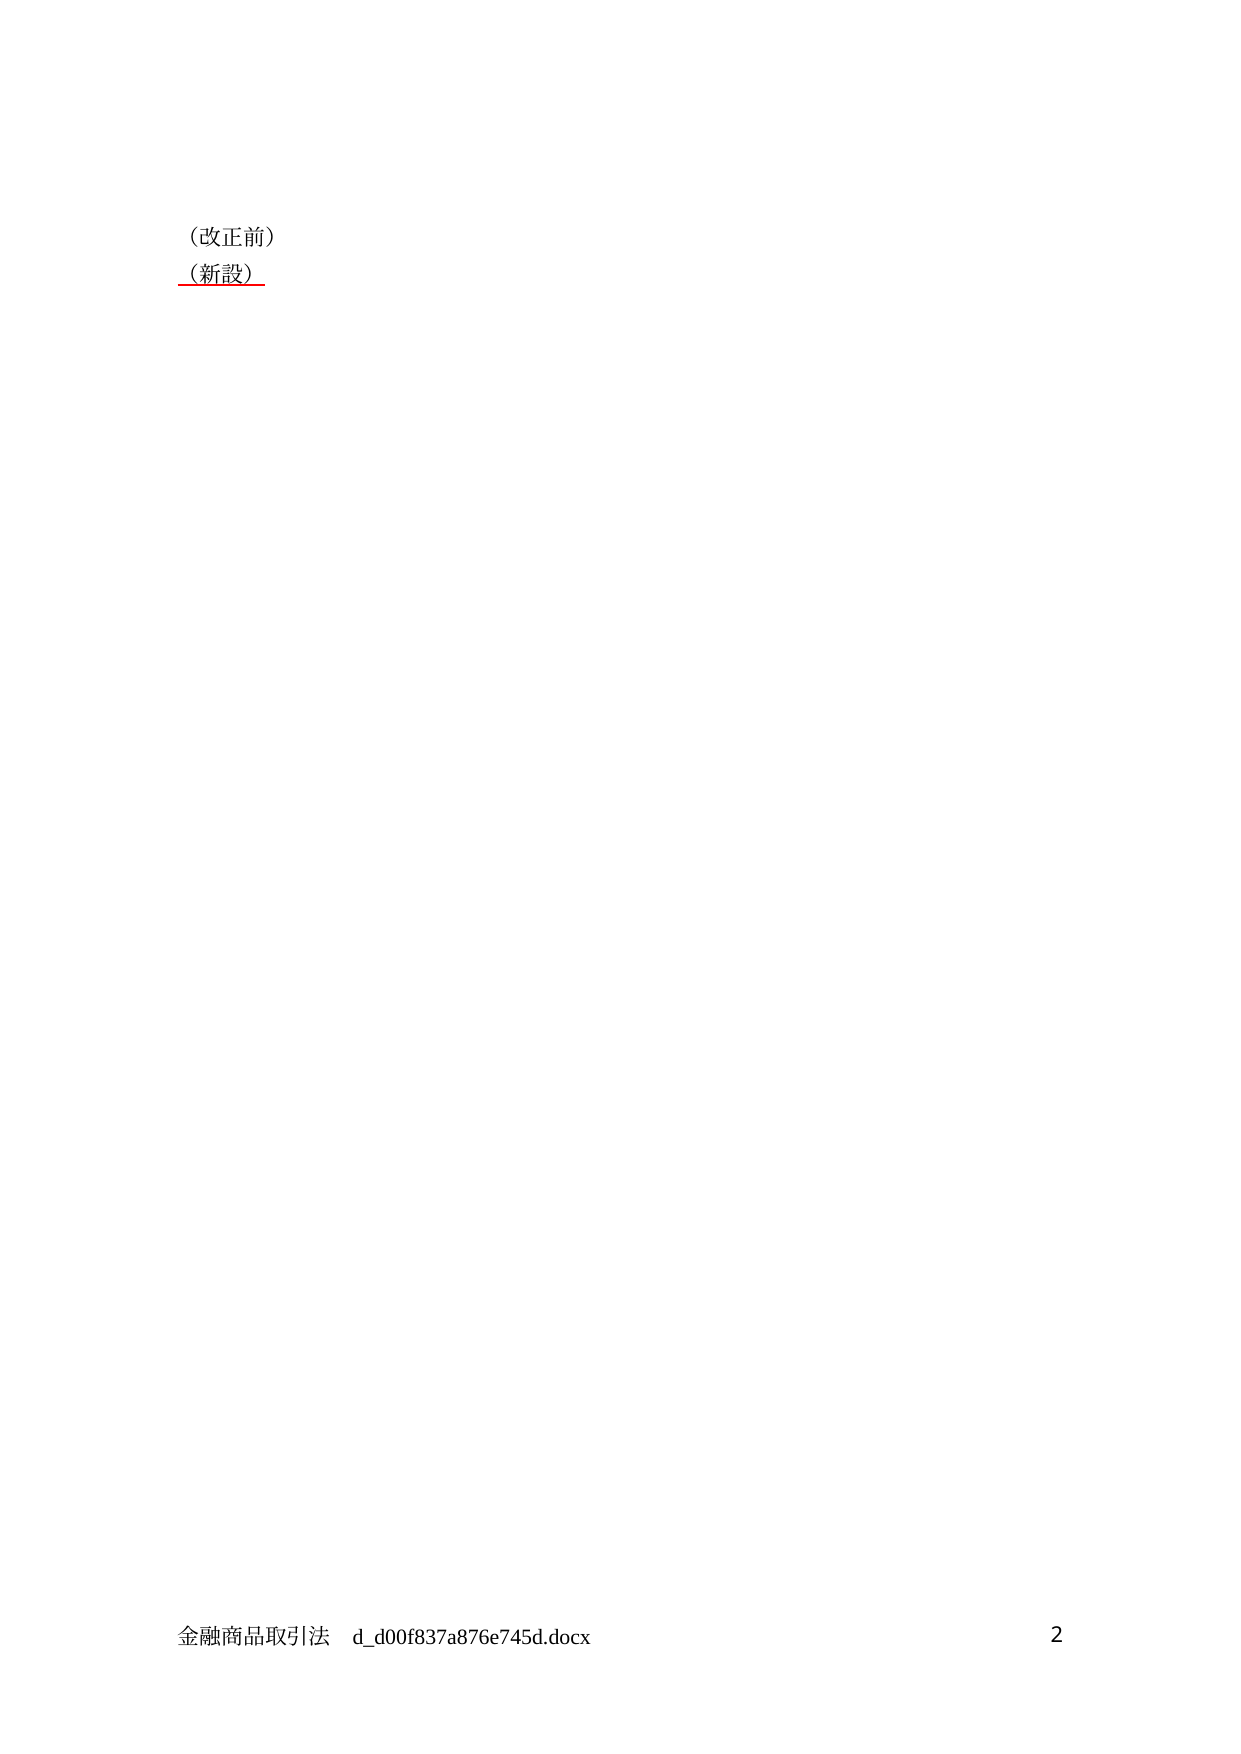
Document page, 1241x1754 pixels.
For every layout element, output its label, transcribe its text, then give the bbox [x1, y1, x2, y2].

text （改正前） [177, 217, 1063, 254]
text （新設） [177, 254, 1063, 292]
